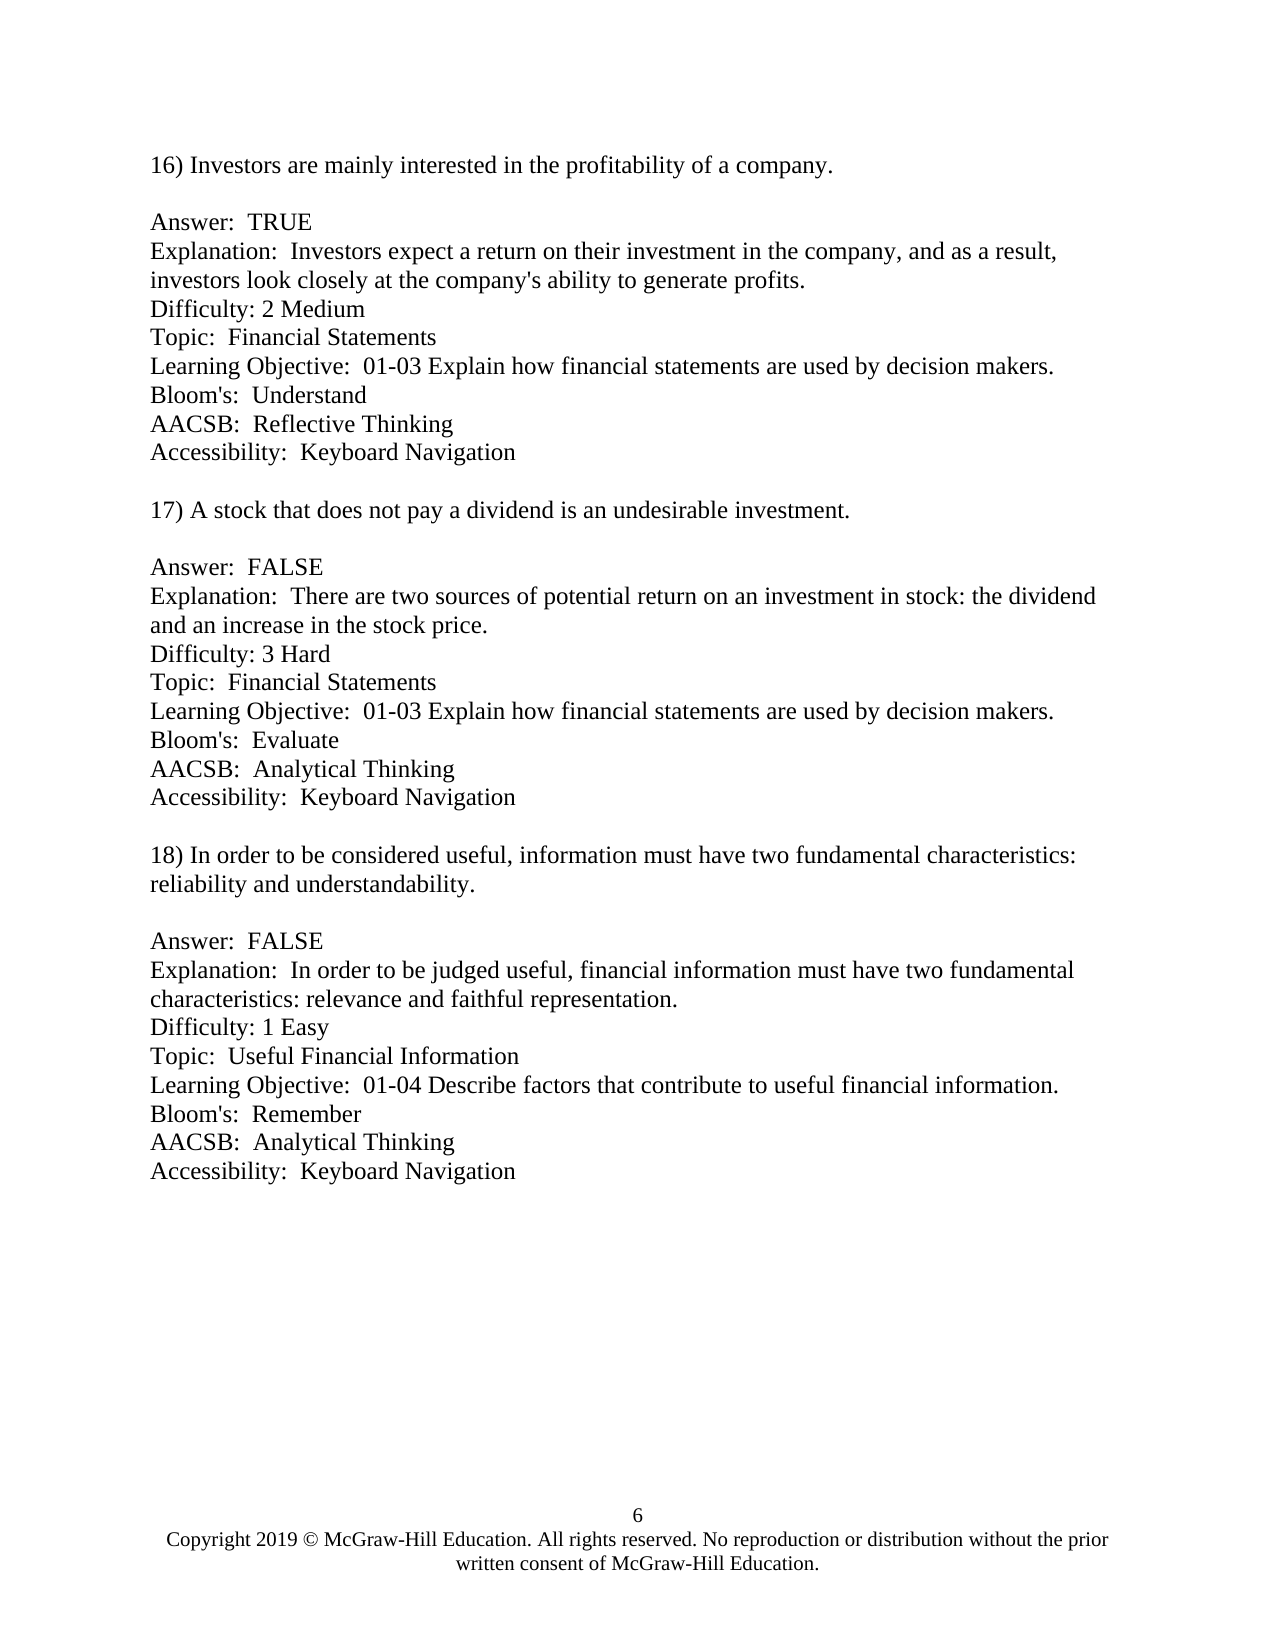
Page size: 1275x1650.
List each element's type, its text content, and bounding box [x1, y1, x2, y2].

text Answer: TRUE [150, 207, 1125, 236]
text Explanation: Investors expect a return on their investment in the company, and as a result, investors look closely at the company's ability to generate profits. [150, 236, 1125, 294]
text Accessibility: Keyboard Navigation [150, 437, 1125, 466]
text Learning Objective: 01-03 Explain how financial statements are used by decision makers. [150, 696, 1125, 725]
text Explanation: There are two sources of potential return on an investment in stock: the dividend and an increase in the stock price. [150, 581, 1125, 639]
text 18) In order to be considered useful, information must have two fundamental characteristics: reliability and understandability. [150, 840, 1125, 897]
text Bloom's: Evaluate [150, 725, 1125, 754]
text Accessibility: Keyboard Navigation [150, 1156, 1125, 1185]
text Learning Objective: 01-03 Explain how financial statements are used by decision makers. [150, 351, 1125, 380]
text Topic: Useful Financial Information [150, 1041, 1125, 1070]
text Accessibility: Keyboard Navigation [150, 782, 1125, 811]
text AACSB: Analytical Thinking [150, 1127, 1125, 1156]
text Difficulty: 2 Medium [150, 294, 1125, 322]
text Answer: FALSE [150, 926, 1125, 955]
text Learning Objective: 01-04 Describe factors that contribute to useful financial information. [150, 1070, 1125, 1099]
text Topic: Financial Statements [150, 667, 1125, 696]
text 17) A stock that does not pay a dividend is an undesirable investment. [150, 495, 1125, 524]
text Bloom's: Remember [150, 1099, 1125, 1127]
text Difficulty: 3 Hard [150, 639, 1125, 667]
text 16) Investors are mainly interested in the profitability of a company. [150, 150, 1125, 179]
text Answer: FALSE [150, 552, 1125, 581]
text Explanation: In order to be judged useful, financial information must have two fundamental characteristics: relevance and faithful representation. [150, 955, 1125, 1012]
text AACSB: Analytical Thinking [150, 754, 1125, 782]
text Bloom's: Understand [150, 380, 1125, 409]
text Difficulty: 1 Easy [150, 1012, 1125, 1041]
text AACSB: Reflective Thinking [150, 409, 1125, 437]
text Topic: Financial Statements [150, 322, 1125, 351]
